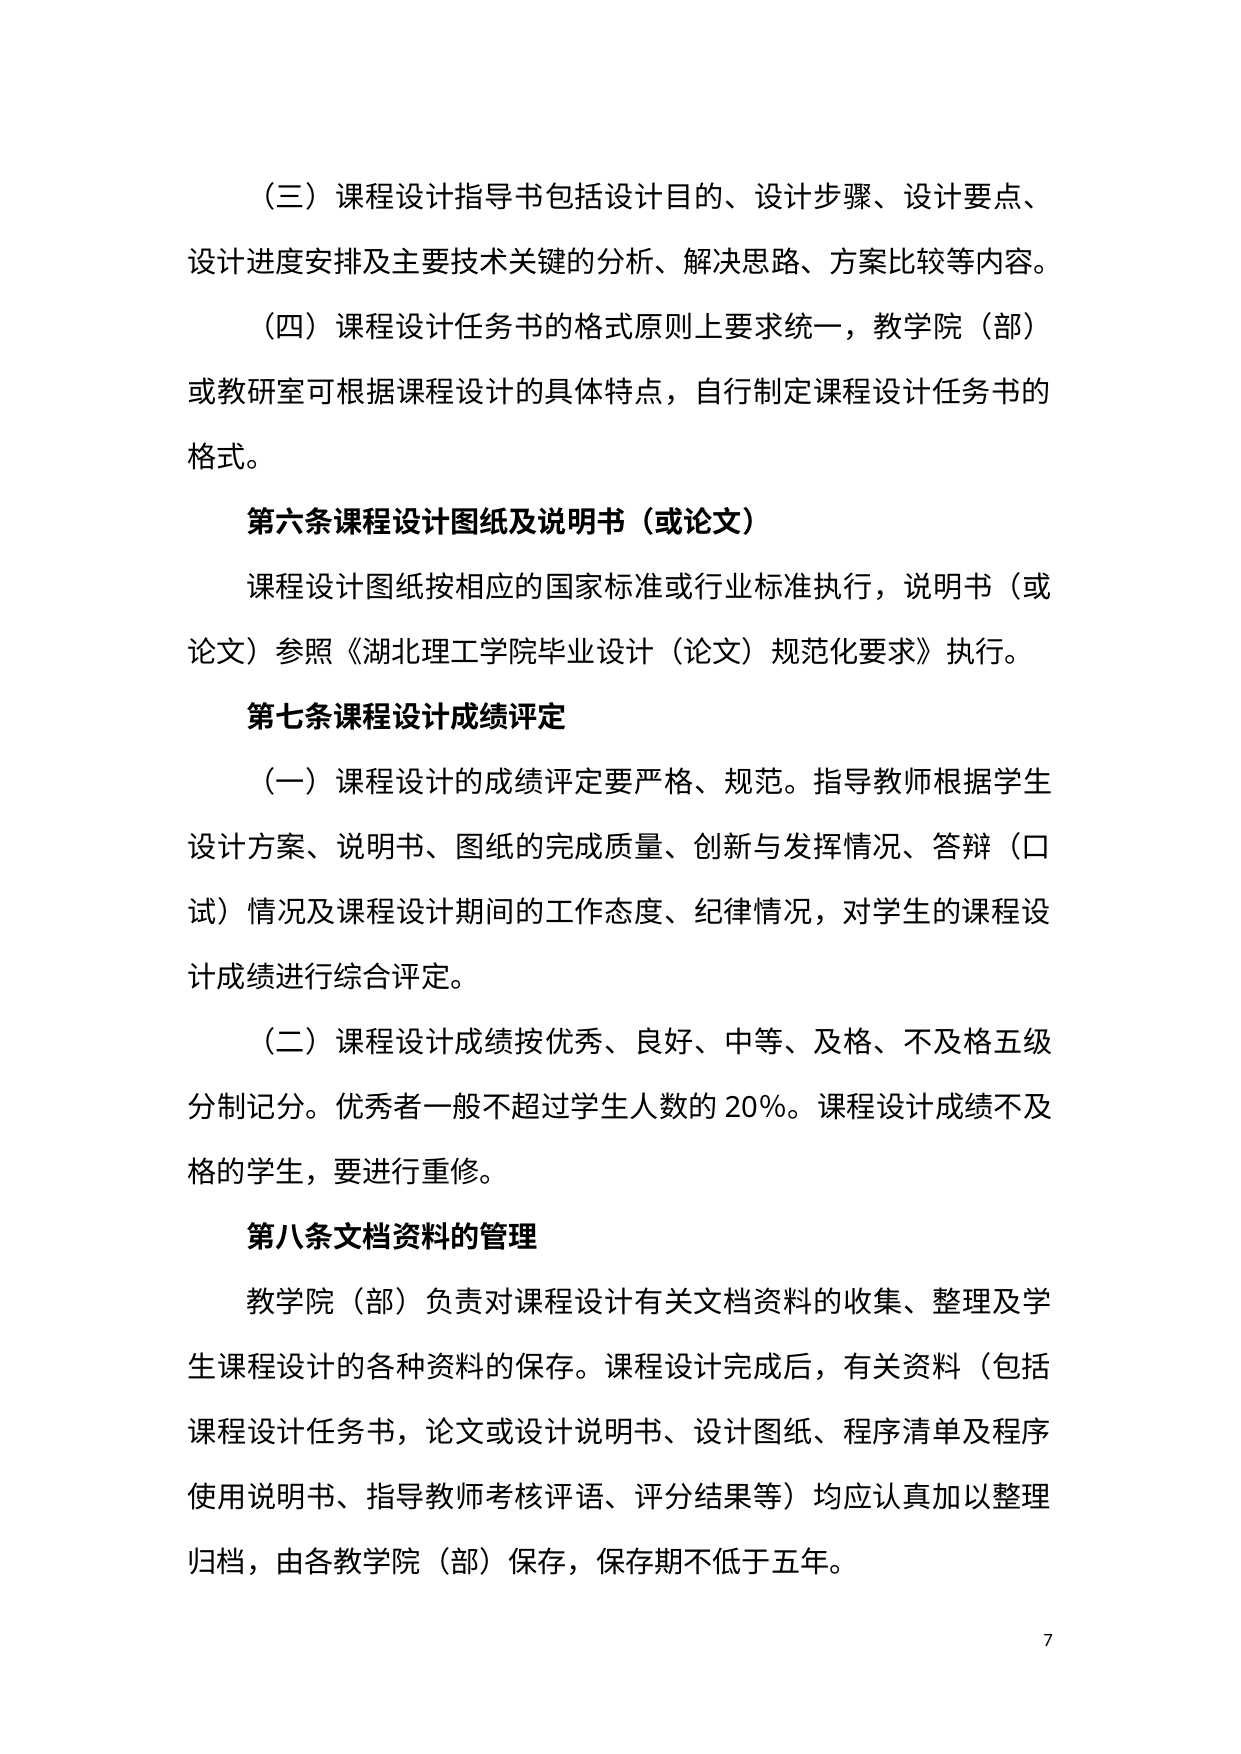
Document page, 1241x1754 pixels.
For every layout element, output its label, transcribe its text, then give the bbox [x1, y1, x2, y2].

text 教学院（部）负责对课程设计有关文档资料的收集、整理及学生课程设计的各种资料的保存。课程设计完成后，有关资料（包括课程设计任务书，论文或设计说明书、设计图纸、程序清单及程序使用说明书、指导教师考核评语、评分结果等）均应认真加以整理归档，由各教学院（部）保存，保存期不低于五年。 [187, 1267, 1053, 1592]
text （一）课程设计的成绩评定要严格、规范。指导教师根据学生设计方案、说明书、图纸的完成质量、创新与发挥情况、答辩（口试）情况及课程设计期间的工作态度、纪律情况，对学生的课程设计成绩进行综合评定。 [187, 747, 1053, 1007]
text 第六条课程设计图纸及说明书（或论文） [187, 487, 1053, 552]
text （四）课程设计任务书的格式原则上要求统一，教学院（部）或教研室可根据课程设计的具体特点，自行制定课程设计任务书的格式。 [187, 292, 1053, 487]
text 第八条文档资料的管理 [187, 1202, 1053, 1267]
text 第七条课程设计成绩评定 [187, 682, 1053, 747]
text （二）课程设计成绩按优秀、良好、中等、及格、不及格五级分制记分。优秀者一般不超过学生人数的20％。课程设计成绩不及格的学生，要进行重修。 [187, 1007, 1053, 1202]
text （三）课程设计指导书包括设计目的、设计步骤、设计要点、设计进度安排及主要技术关键的分析、解决思路、方案比较等内容。 [187, 162, 1053, 292]
text 课程设计图纸按相应的国家标准或行业标准执行，说明书（或论文）参照《湖北理工学院毕业设计（论文）规范化要求》执行。 [187, 552, 1053, 682]
